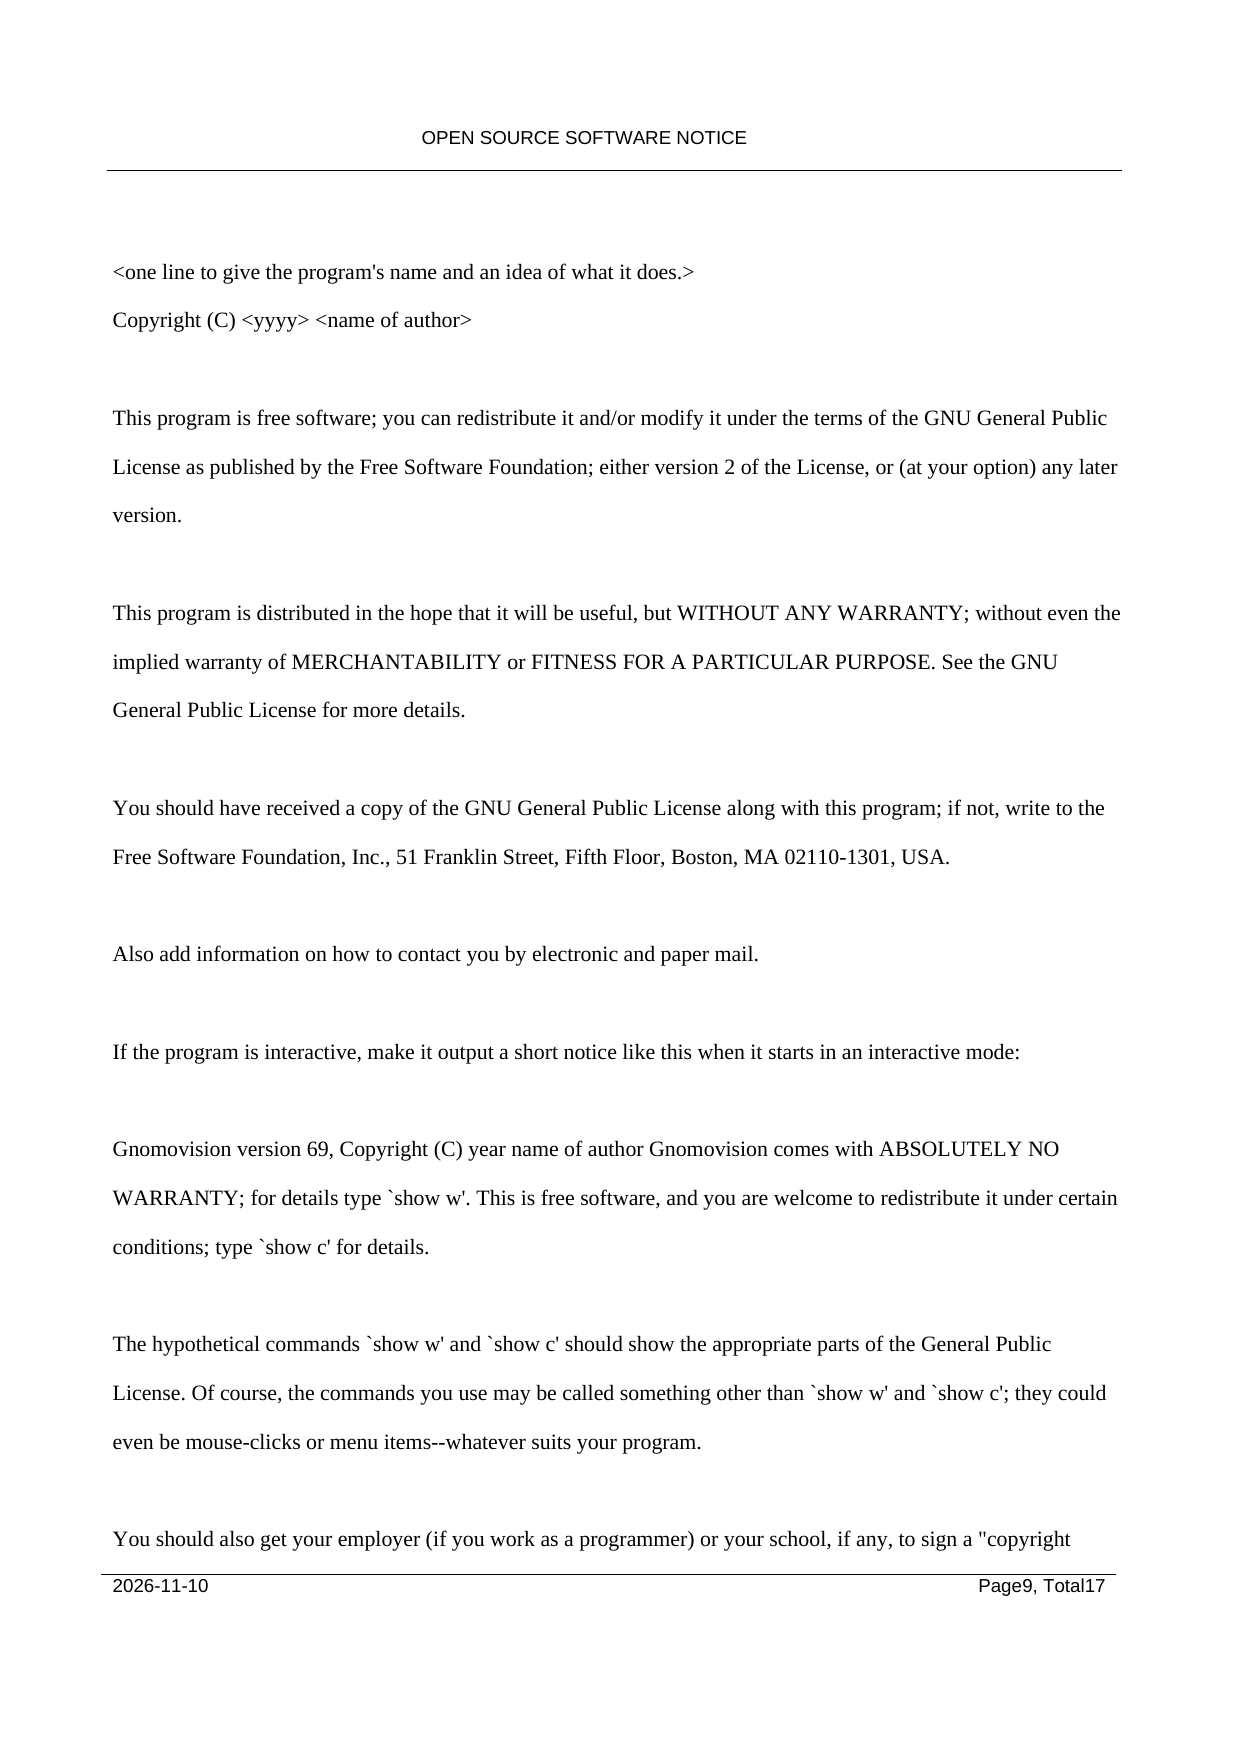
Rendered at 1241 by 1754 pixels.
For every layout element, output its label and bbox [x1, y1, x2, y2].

text [112, 206, 1128, 1555]
